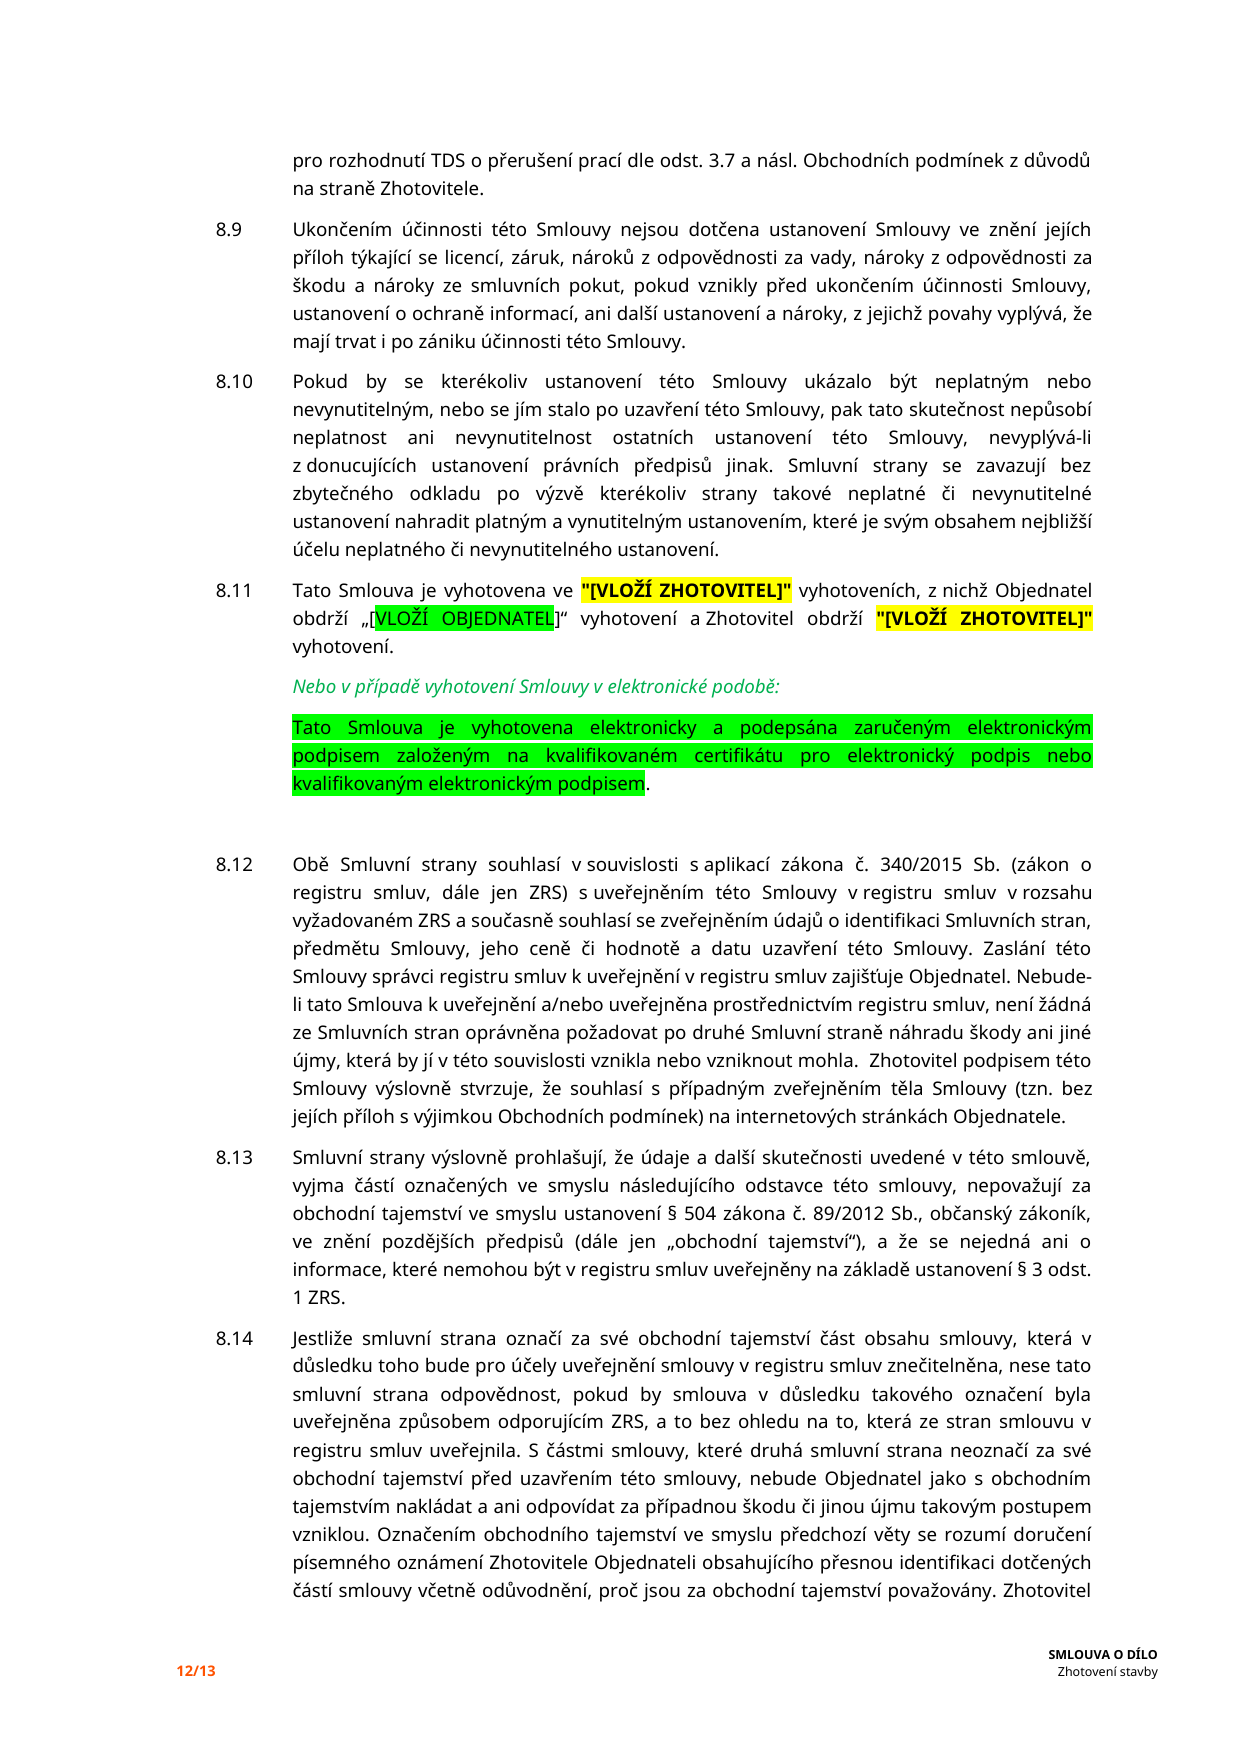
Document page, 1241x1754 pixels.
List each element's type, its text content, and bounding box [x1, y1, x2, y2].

text Tato Smlouva je vyhotovena ve "[VLOŽÍ ZHOTOVITEL]" vyhotoveních, z nichž Objednatel obdrží „[VLOŽÍ OBJEDNATEL]“ vyhotovení a Zhotovitel obdrží "[VLOŽÍ ZHOTOVITEL]" vyhotovení. [216, 577, 1093, 659]
text Pokud by se kterékoliv ustanovení této Smlouvy ukázalo být neplatným nebo nevynutitelným, nebo se jím stalo po uzavření této Smlouvy, pak tato skutečnost nepůsobí neplatnost ani nevynutitelnost ostatních ustanovení této Smlouvy, nevyplývá-li z donucujících ustanovení právních předpisů jinak. Smluvní strany se zavazují bez zbytečného odkladu po výzvě kterékoliv strany takové neplatné či nevynutitelné ustanovení nahradit platným a vynutitelným ustanovením, které je svým obsahem nejbližší účelu neplatného či nevynutitelného ustanovení. [216, 369, 1093, 562]
list Nebo v případě vyhotovení Smlouvy v elektronické podobě: [292, 674, 1093, 699]
list Tato Smlouva je vyhotovena elektronicky a podepsána zaručeným elektronickým podpisem založeným na kvalifikovaném certifikátu pro elektronický podpis nebo kvalifikovaným elektronickým podpisem. [292, 768, 1093, 796]
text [216, 147, 1093, 201]
text Obě Smluvní strany souhlasí v souvislosti s aplikací zákona č. 340/2015 Sb. (zákon o registru smluv, dále jen ZRS) s uveřejněním této Smlouvy v registru smluv v rozsahu vyžadovaném ZRS a současně souhlasí se zveřejněním údajů o identifikaci Smluvních stran, předmětu Smlouvy, jeho ceně či hodnotě a datu uzavření této Smlouvy. Zaslání této Smlouvy správci registru smluv k uveřejnění v registru smluv zajišťuje Objednatel. Nebude-li tato Smlouva k uveřejnění a/nebo uveřejněna prostřednictvím registru smluv, není žádná ze Smluvních stran oprávněna požadovat po druhé Smluvní straně náhradu škody ani jiné újmy, která by jí v této souvislosti vznikla nebo vzniknout mohla. Zhotovitel podpisem této Smlouvy výslovně stvrzuje, že souhlasí s případným zveřejněním těla Smlouvy (tzn. bez jejích příloh s výjimkou Obchodních podmínek) na internetových stránkách Objednatele. [216, 851, 1093, 1129]
text Smluvní strany výslovně prohlašují, že údaje a další skutečnosti uvedené v této smlouvě, vyjma částí označených ve smyslu následujícího odstavce této smlouvy, nepovažují za obchodní tajemství ve smyslu ustanovení § 504 zákona č. 89/2012 Sb., občanský zákoník, ve znění pozdějších předpisů (dále jen „obchodní tajemství“), a že se nejedná ani o informace, které nemohou být v registru smluv uveřejněny na základě ustanovení § 3 odst. 1 ZRS. [216, 1144, 1093, 1310]
text Ukončením účinnosti této Smlouvy nejsou dotčena ustanovení Smlouvy ve znění jejích příloh týkající se licencí, záruk, nároků z odpovědnosti za vady, nároky z odpovědnosti za škodu a nároky ze smluvních pokut, pokud vznikly před ukončením účinnosti Smlouvy, ustanovení o ochraně informací, ani další ustanovení a nároky, z jejichž povahy vyplývá, že mají trvat i po zániku účinnosti této Smlouvy. [216, 216, 1093, 354]
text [216, 1325, 1093, 1602]
